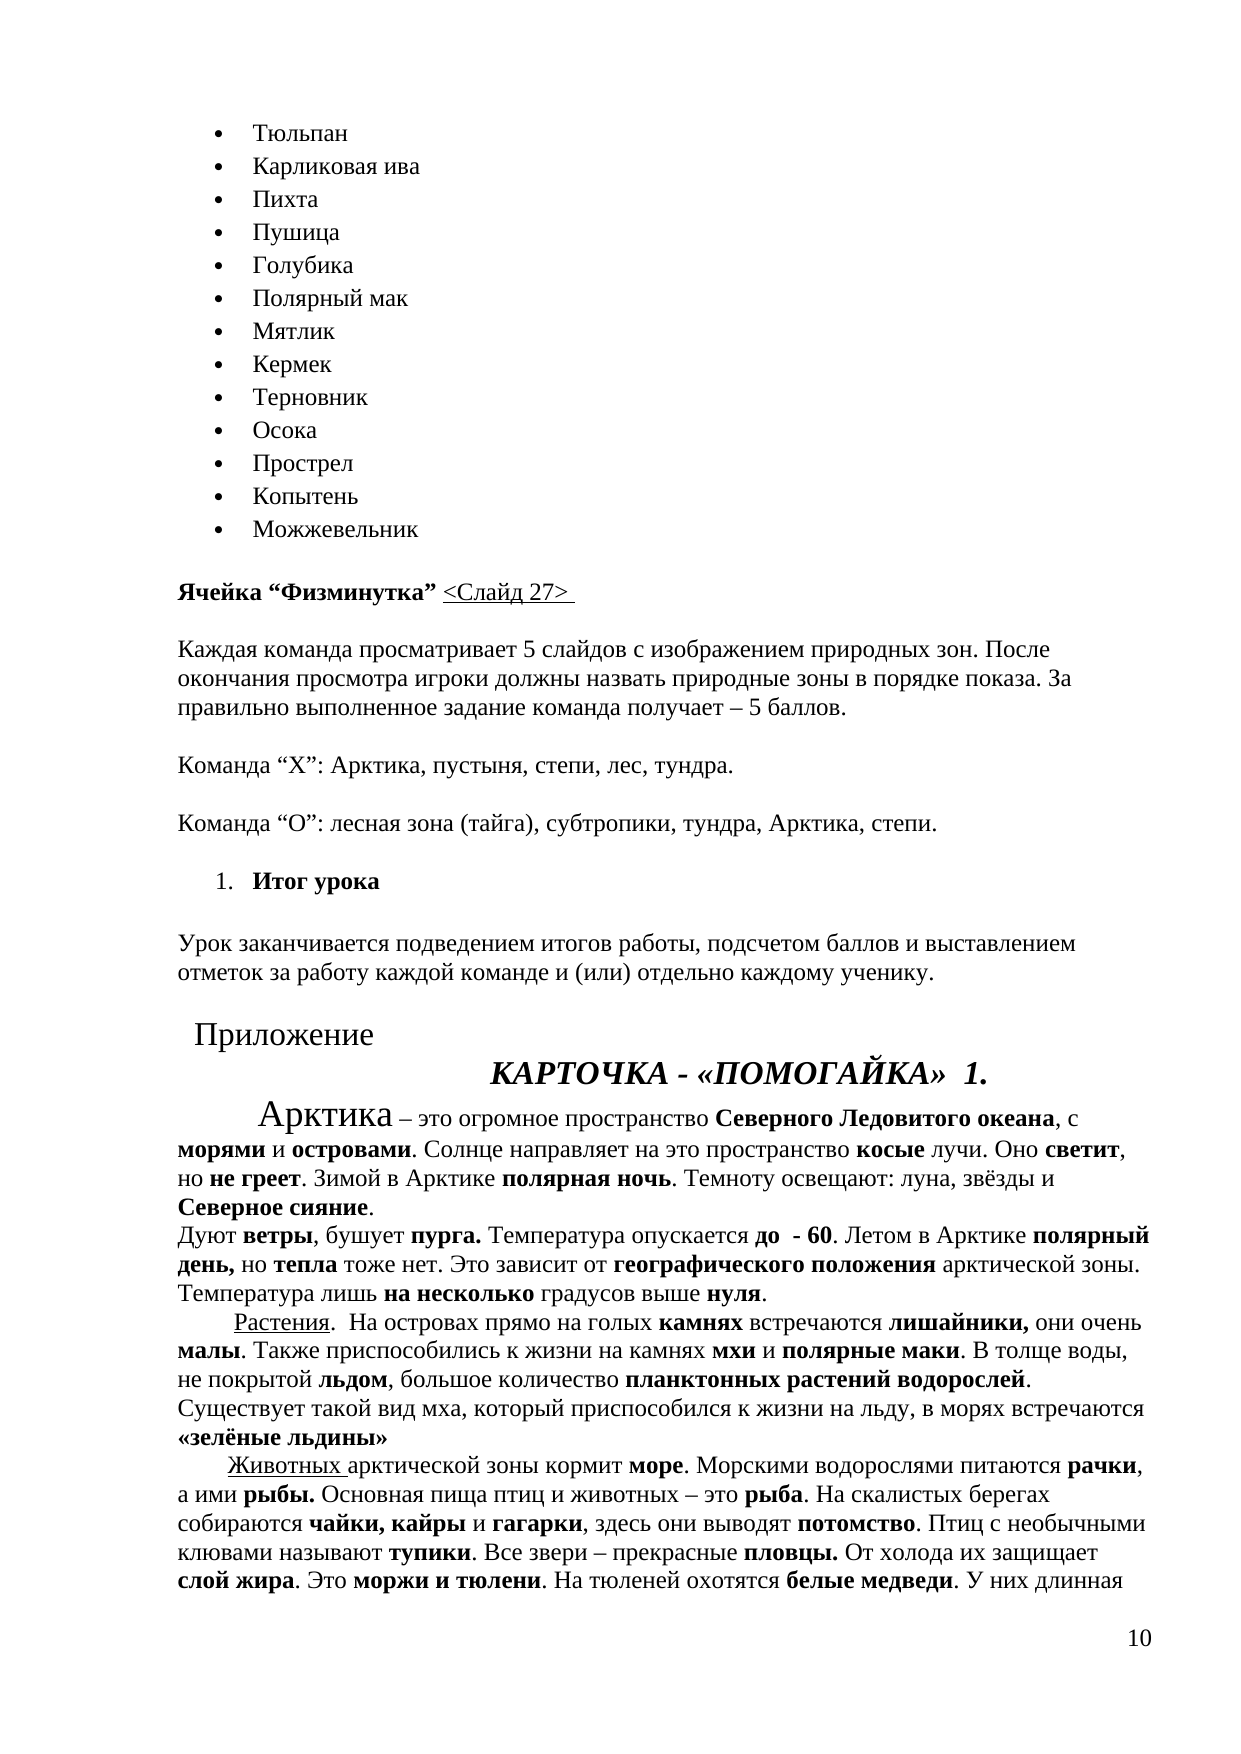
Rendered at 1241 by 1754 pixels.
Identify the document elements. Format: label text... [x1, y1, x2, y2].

text Команда “Х”: Арктика, пустыня, степи, лес, тундра. [177, 750, 1152, 779]
text Арктика – это огромное пространство Северного Ледовитого океана, с морями и островами. Солнце направляет на это пространство косые лучи. Оно светит, но не греет. Зимой в Арктике полярная ночь. Темноту освещают: луна, звёзды и Северное сияние. [177, 1091, 1152, 1221]
list Полярный мак [215, 283, 1152, 312]
list Кермек [215, 349, 1152, 378]
text Урок заканчивается подведением итогов работы, подсчетом баллов и выставлением отметок за работу каждой команде и (или) отдельно каждому ученику. [177, 928, 1152, 985]
text КАРТОЧКА - «ПОМОГАЙКА» 1. [177, 1053, 1152, 1091]
list Голубика [215, 250, 1152, 279]
text Каждая команда просматривает 5 слайдов с изображением природных зон. После окончания просмотра игроки должны назвать природные зоны в порядке показа. За правильно выполненное задание команда получает – 5 баллов. [177, 634, 1152, 721]
list Мятлик [215, 316, 1152, 345]
list Тюльпан [215, 118, 1152, 147]
list Прострел [215, 448, 1152, 477]
list Осока [215, 415, 1152, 444]
list Итог урока [215, 866, 1152, 894]
list Можжевельник [215, 514, 1152, 543]
text Дуют ветры, бушует пурга. Температура опускается до - 60. Летом в Арктике полярный день, но тепла тоже нет. Это зависит от географического положения арктической зоны. Температура лишь на несколько градусов выше нуля. [177, 1221, 1152, 1307]
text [177, 1451, 1152, 1594]
list Пихта [215, 184, 1152, 213]
text Команда “О”: лесная зона (тайга), субтропики, тундра, Арктика, степи. [177, 808, 1152, 837]
list Копытень [215, 481, 1152, 510]
list Карликовая ива [215, 151, 1152, 180]
text Растения. На островах прямо на голых камнях встречаются лишайники, они очень малы. Также приспособились к жизни на камнях мхи и полярные маки. В толще воды, не покрытой льдом, большое количество планктонных растений водорослей. Существует такой вид мха, который приспособился к жизни на льду, в морях встречаются «зелёные льдины» [177, 1307, 1152, 1451]
list Пушица [215, 217, 1152, 246]
list Терновник [215, 382, 1152, 411]
text Ячейка “Физминутка” <Слайд 27> [177, 577, 1152, 605]
text Приложение [177, 1014, 1152, 1053]
